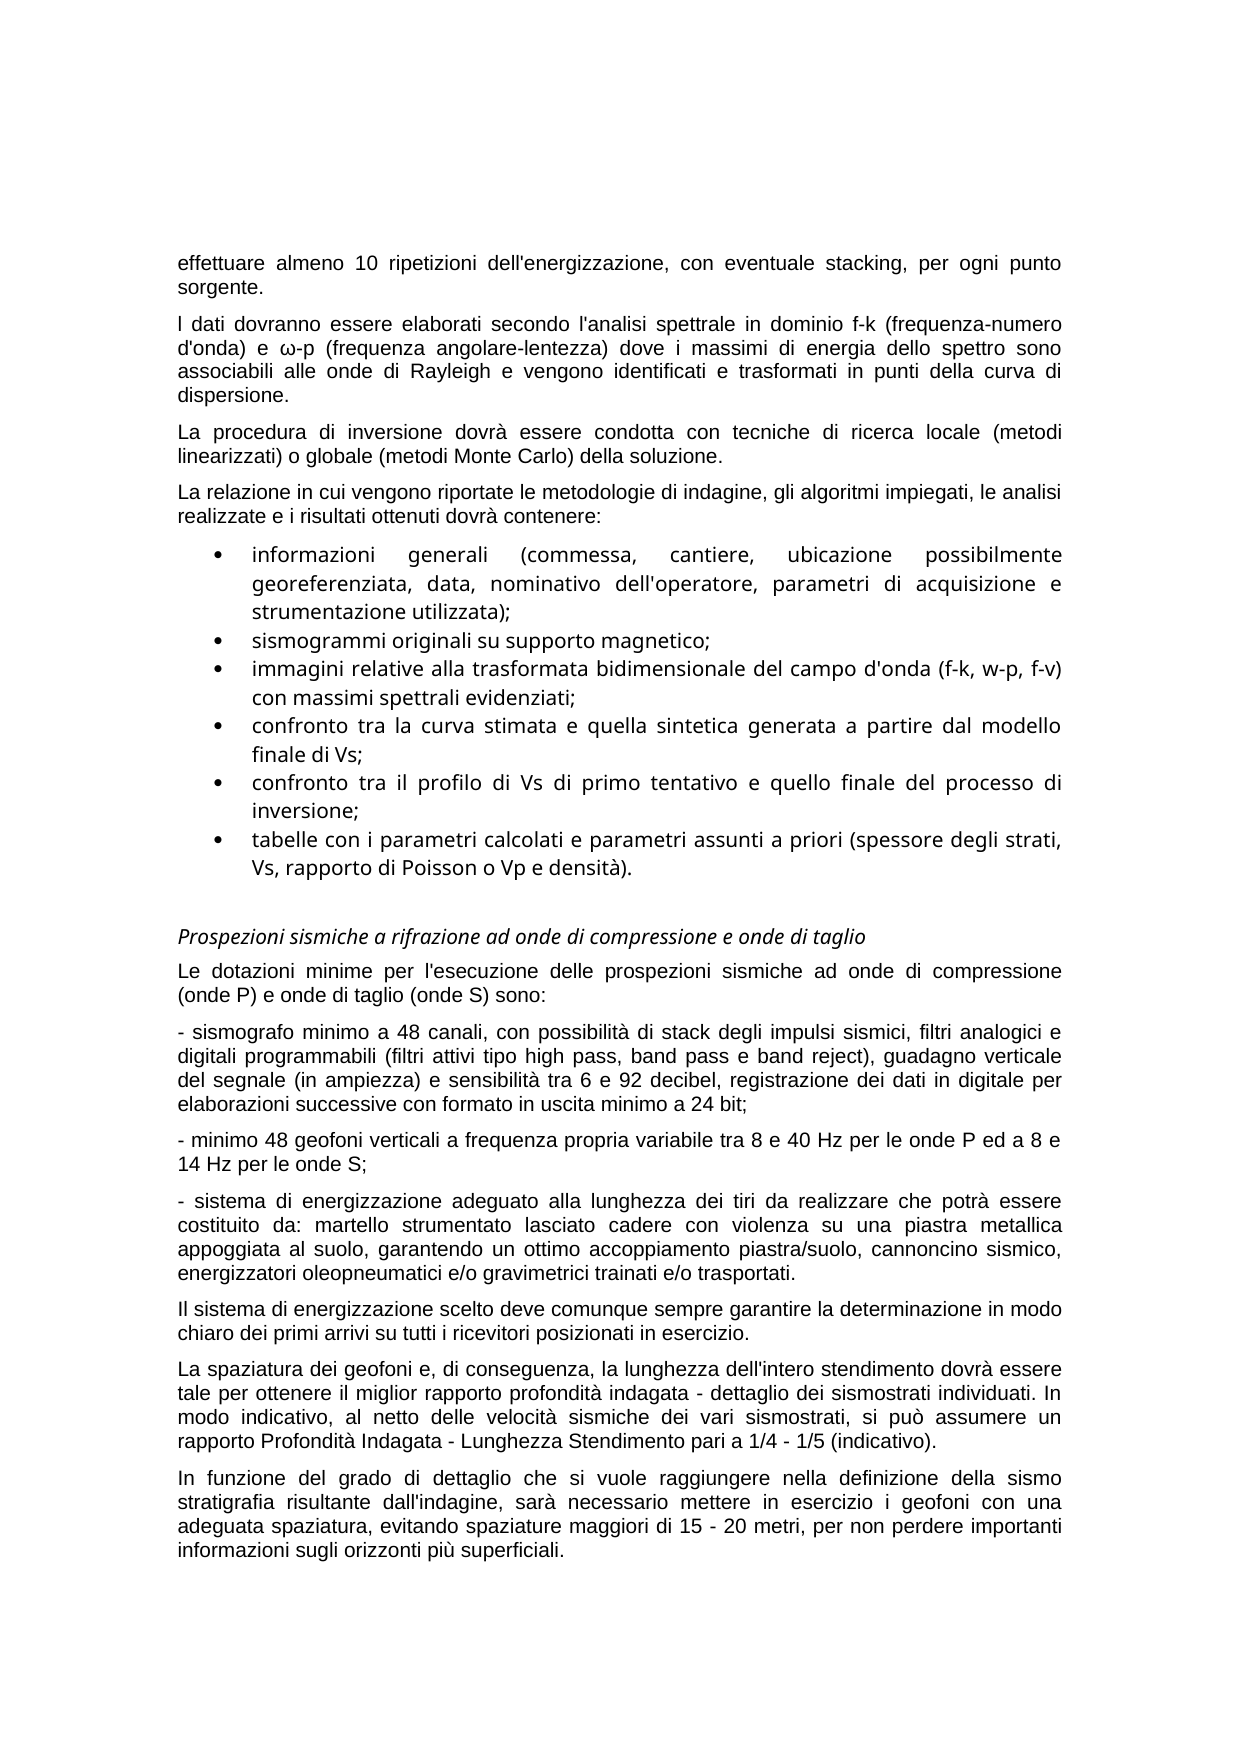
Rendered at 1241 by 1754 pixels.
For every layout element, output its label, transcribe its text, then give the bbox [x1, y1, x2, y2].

list tabelle con i parametri calcolati e parametri assunti a priori (spessore degli strati, Vs, rapporto di Poisson o Vp e densità). [214, 825, 1063, 882]
text Il sistema di energizzazione scelto deve comunque sempre garantire la determinazione in modo chiaro dei primi arrivi su tutti i ricevitori posizionati in esercizio. [177, 1297, 1063, 1345]
text - sismografo minimo a 48 canali, con possibilità di stack degli impulsi sismici, filtri analogici e digitali programmabili (filtri attivi tipo high pass, band pass e band reject), guadagno verticale del segnale (in ampiezza) e sensibilità tra 6 e 92 decibel, registrazione dei dati in digitale per elaborazioni successive con formato in uscita minimo a 24 bit; [177, 1020, 1063, 1116]
list sismogrammi originali su supporto magnetico; [214, 626, 1063, 654]
list confronto tra il profilo di Vs di primo tentativo e quello finale del processo di inversione; [214, 768, 1063, 825]
text - sistema di energizzazione adeguato alla lunghezza dei tiri da realizzare che potrà essere costituito da: martello strumentato lasciato cadere con violenza su una piastra metallica appoggiata al suolo, garantendo un ottimo accoppiamento piastra/suolo, cannoncino sismico, energizzatori oleopneumatici e/o gravimetrici trainati e/o trasportati. [177, 1188, 1063, 1284]
text La relazione in cui vengono riportate le metodologie di indagine, gli algoritmi impiegati, le analisi realizzate e i risultati ottenuti dovrà contenere: [177, 480, 1063, 528]
list informazioni generali (commessa, cantiere, ubicazione possibilmente georeferenziata, data, nominativo dell'operatore, parametri di acquisizione e strumentazione utilizzata); [214, 541, 1063, 626]
text In funzione del grado di dettaglio che si vuole raggiungere nella definizione della sismo stratigrafia risultante dall'indagine, sarà necessario mettere in esercizio i geofoni con una adeguata spaziatura, evitando spaziature maggiori di 15 - 20 metri, per non perdere importanti informazioni sugli orizzonti più superficiali. [177, 1466, 1063, 1561]
text La procedura di inversione dovrà essere condotta con tecniche di ricerca locale (metodi linearizzati) o globale (metodi Monte Carlo) della soluzione. [177, 420, 1063, 468]
list immagini relative alla trasformata bidimensionale del campo d'onda (f-k, w-p, f-v) con massimi spettrali evidenziati; [214, 654, 1063, 711]
text Le dotazioni minime per l'esecuzione delle prospezioni sismiche ad onde di compressione (onde P) e onde di taglio (onde S) sono: [177, 959, 1063, 1007]
list confronto tra la curva stimata e quella sintetica generata a partire dal modello finale di Vs; [214, 711, 1063, 768]
subtitle Prospezioni sismiche a rifrazione ad onde di compressione e onde di taglio [177, 922, 1063, 951]
text - minimo 48 geofoni verticali a frequenza propria variabile tra 8 e 40 Hz per le onde P ed a 8 e 14 Hz per le onde S; [177, 1128, 1063, 1176]
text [177, 251, 1063, 299]
text La spaziatura dei geofoni e, di conseguenza, la lunghezza dell'intero stendimento dovrà essere tale per ottenere il miglior rapporto profondità indagata - dettaglio dei sismostrati individuati. In modo indicativo, al netto delle velocità sismiche dei vari sismostrati, si può assumere un rapporto Profondità Indagata - Lunghezza Stendimento pari a 1/4 - 1/5 (indicativo). [177, 1357, 1063, 1453]
text l dati dovranno essere elaborati secondo l'analisi spettrale in dominio f-k (frequenza-numero d'onda) e ω-p (frequenza angolare-lentezza) dove i massimi di energia dello spettro sono associabili alle onde di Rayleigh e vengono identificati e trasformati in punti della curva di dispersione. [177, 311, 1063, 407]
